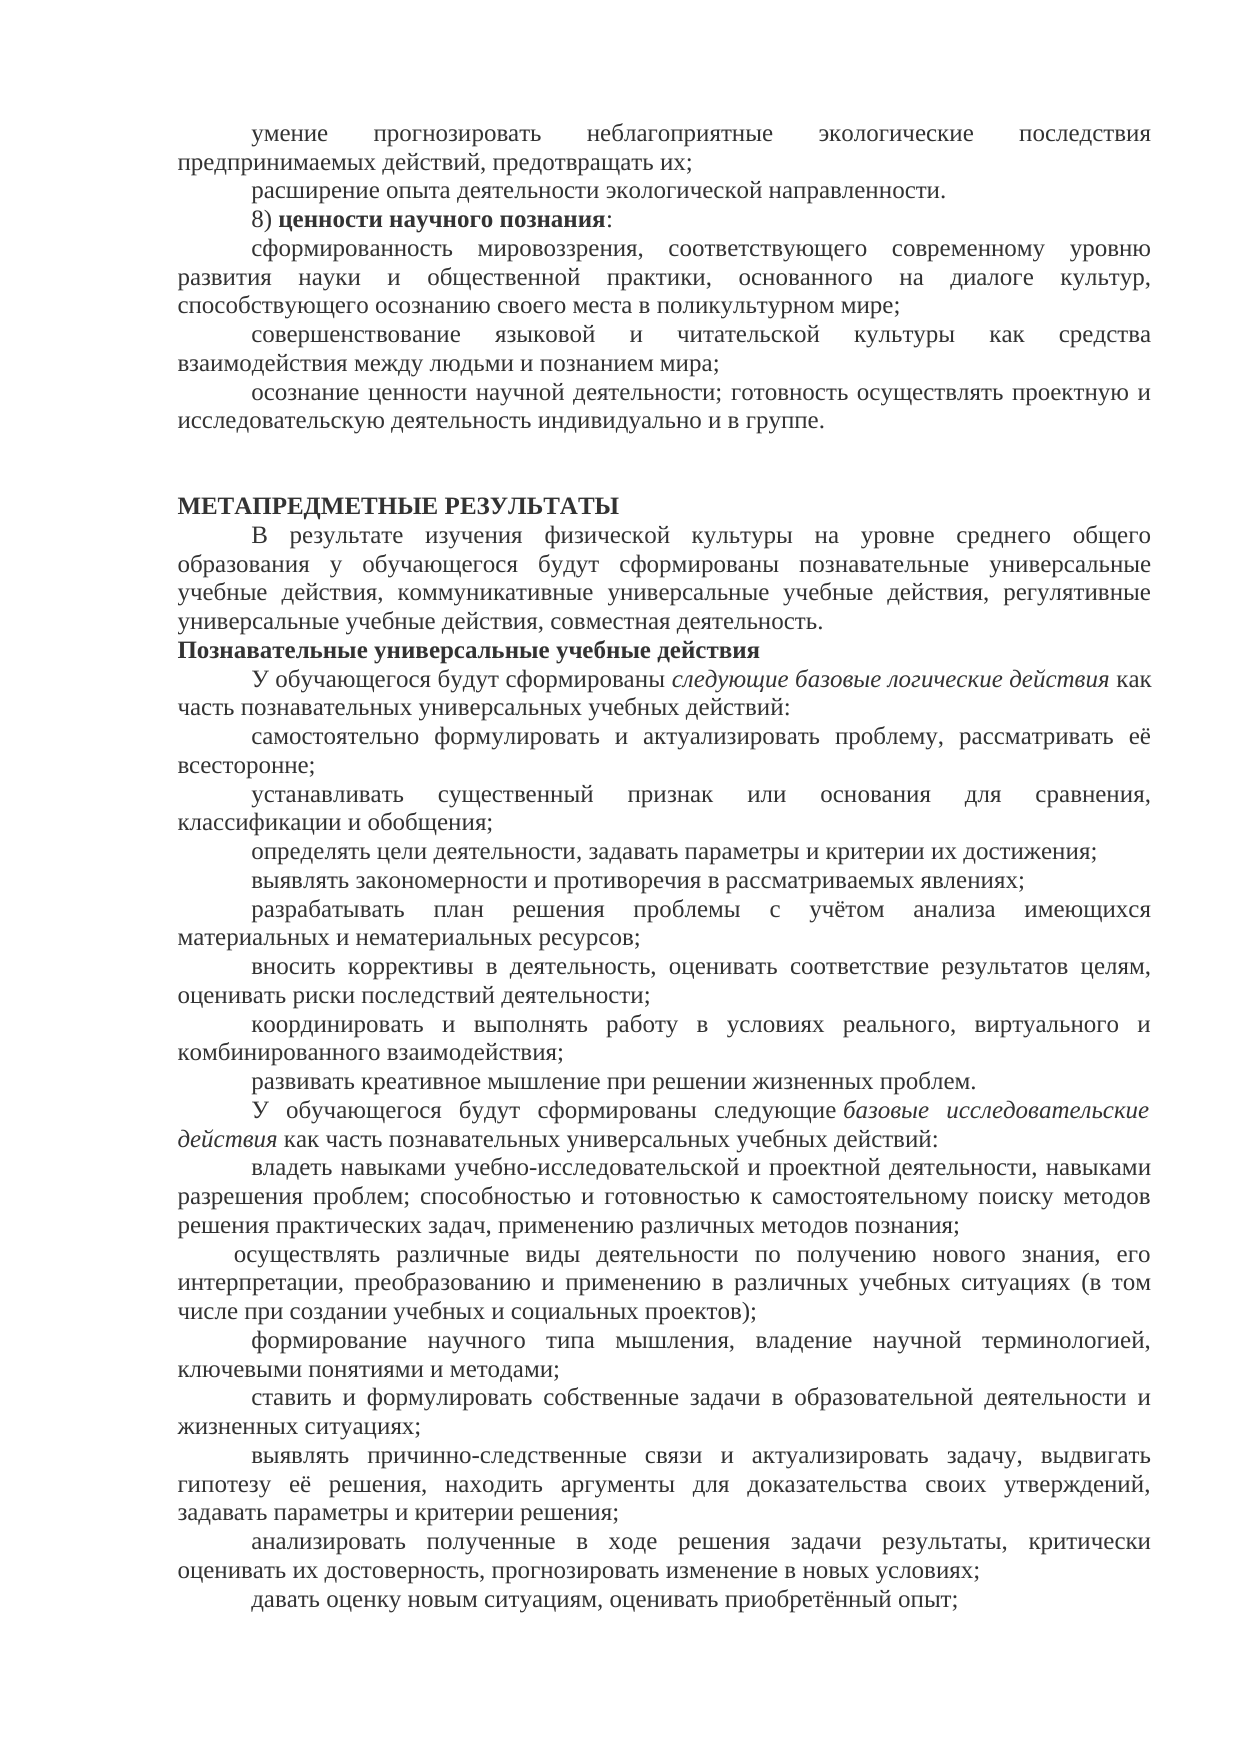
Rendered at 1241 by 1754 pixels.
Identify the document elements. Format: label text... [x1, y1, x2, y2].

text развивать креативное мышление при решении жизненных проблем. [177, 1066, 1152, 1095]
text вносить коррективы в деятельность, оценивать соответствие результатов целям, оценивать риски последствий деятельности; [177, 951, 1152, 1009]
text анализировать полученные в ходе решения задачи результаты, критически оценивать их достоверность, прогнозировать изменение в новых условиях; [177, 1526, 1152, 1584]
text выявлять закономерности и противоречия в рассматриваемых явлениях; [177, 865, 1152, 894]
text У обучающегося будут сформированы следующие базовые логические действия как часть познавательных универсальных учебных действий: [177, 664, 1152, 721]
text координировать и выполнять работу в условиях реального, виртуального и комбинированного взаимодействия; [177, 1009, 1152, 1066]
text владеть навыками учебно-исследовательской и проектной деятельности, навыками разрешения проблем; способностью и готовностью к самостоятельному поиску методов решения практических задач, применению различных методов познания; [177, 1152, 1152, 1239]
text осознание ценности научной деятельности; готовность осуществлять проектную и исследовательскую деятельность индивидуально и в группе. [177, 377, 1152, 434]
text 8) ценности научного познания: [177, 204, 1152, 233]
text У обучающегося будут сформированы следующие базовые исследовательские действия как часть познавательных универсальных учебных действий: [177, 1095, 1152, 1152]
text ставить и формулировать собственные задачи в образовательной деятельности и жизненных ситуациях; [177, 1382, 1152, 1440]
text давать оценку новым ситуациям, оценивать приобретённый опыт; [177, 1584, 1152, 1612]
text расширение опыта деятельности экологической направленности. [177, 176, 1152, 204]
text осуществлять различные виды деятельности по получению нового знания, его интерпретации, преобразованию и применению в различных учебных ситуациях (в том числе при создании учебных и социальных проектов); [177, 1239, 1152, 1325]
text разрабатывать план решения проблемы с учётом анализа имеющихся материальных и нематериальных ресурсов; [177, 894, 1152, 951]
text самостоятельно формулировать и актуализировать проблему, рассматривать её всесторонне; [177, 721, 1152, 779]
text сформированность мировоззрения, соответствующего современному уровню развития науки и общественной практики, основанного на диалоге культур, способствующего осознанию своего места в поликультурном мире; [177, 233, 1152, 319]
text МЕТАПРЕДМЕТНЫЕ РЕЗУЛЬТАТЫ [177, 491, 1152, 520]
text устанавливать существенный признак или основания для сравнения, классификации и обобщения; [177, 779, 1152, 836]
text формирование научного типа мышления, владение научной терминологией, ключевыми понятиями и методами; [177, 1325, 1152, 1382]
text В результате изучения физической культуры на уровне среднего общего образования у обучающегося будут сформированы познавательные универсальные учебные действия, коммуникативные универсальные учебные действия, регулятивные универсальные учебные действия, совместная деятельность. [177, 520, 1152, 635]
text выявлять причинно-следственные связи и актуализировать задачу, выдвигать гипотезу её решения, находить аргументы для доказательства своих утверждений, задавать параметры и критерии решения; [177, 1440, 1152, 1526]
text Познавательные универсальные учебные действия [177, 635, 1152, 664]
text определять цели деятельности, задавать параметры и критерии их достижения; [177, 836, 1152, 865]
text умение прогнозировать неблагоприятные экологические последствия предпринимаемых действий, предотвращать их; [177, 118, 1152, 176]
text совершенствование языковой и читательской культуры как средства взаимодействия между людьми и познанием мира; [177, 319, 1152, 377]
